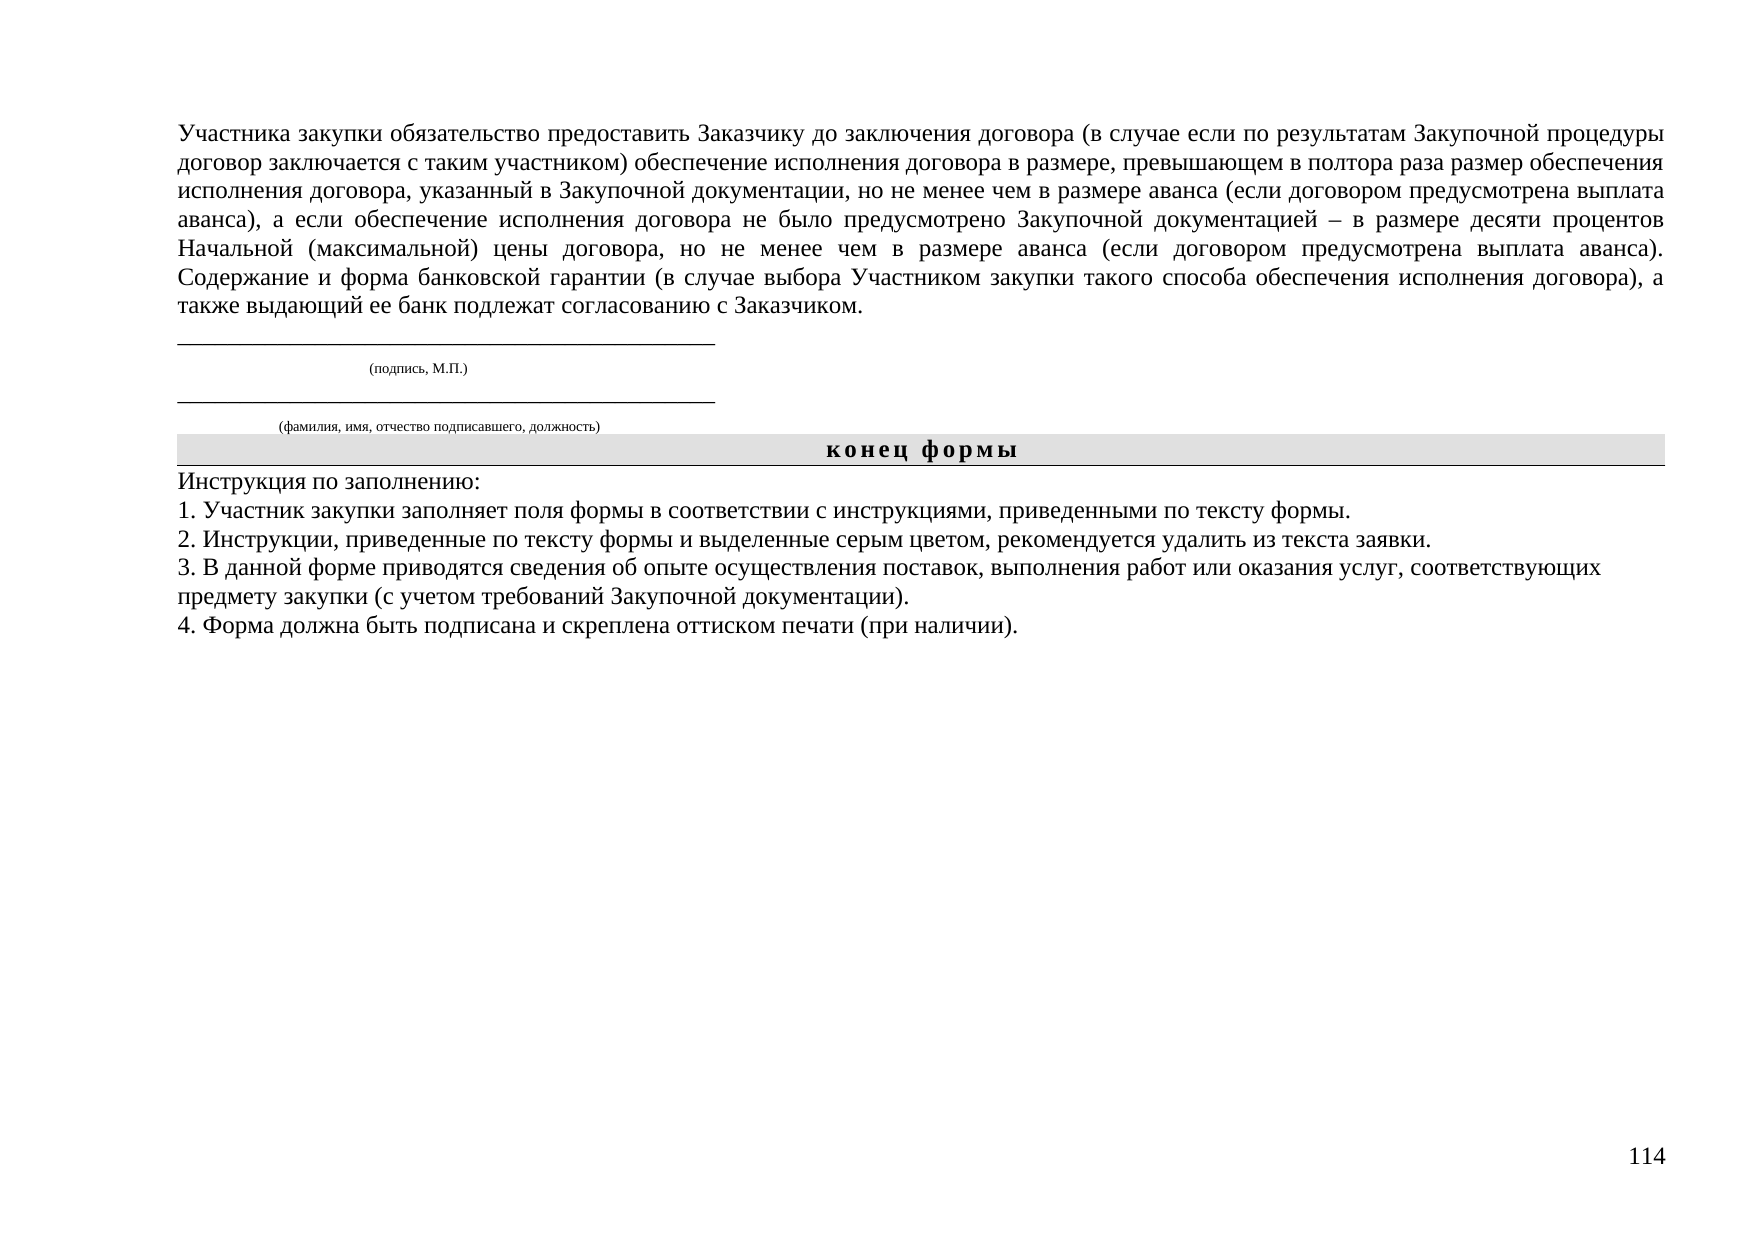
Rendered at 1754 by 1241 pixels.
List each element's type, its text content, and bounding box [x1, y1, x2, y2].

text ___________________________________________ [177, 319, 1665, 348]
text (фамилия, имя, отчество подписавшего, должность) [177, 406, 1665, 434]
text конец формы [177, 434, 1665, 465]
text 2. Инструкции, приведенные по тексту формы и выделенные серым цветом, рекомендуется удалить из текста заявки. [177, 524, 1665, 552]
text (подпись, М.П.) [177, 348, 1665, 377]
text Инструкция по заполнению: [177, 466, 1665, 495]
text 3. В данной форме приводятся сведения об опыте осуществления поставок, выполнения работ или оказания услуг, соответствующих предмету закупки (с учетом требований Закупочной документации). [177, 552, 1665, 610]
text ___________________________________________ [177, 377, 1665, 406]
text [177, 118, 1665, 319]
text 1. Участник закупки заполняет поля формы в соответствии с инструкциями, приведенными по тексту формы. [177, 495, 1665, 524]
text 4. Форма должна быть подписана и скреплена оттиском печати (при наличии). [177, 610, 1665, 639]
